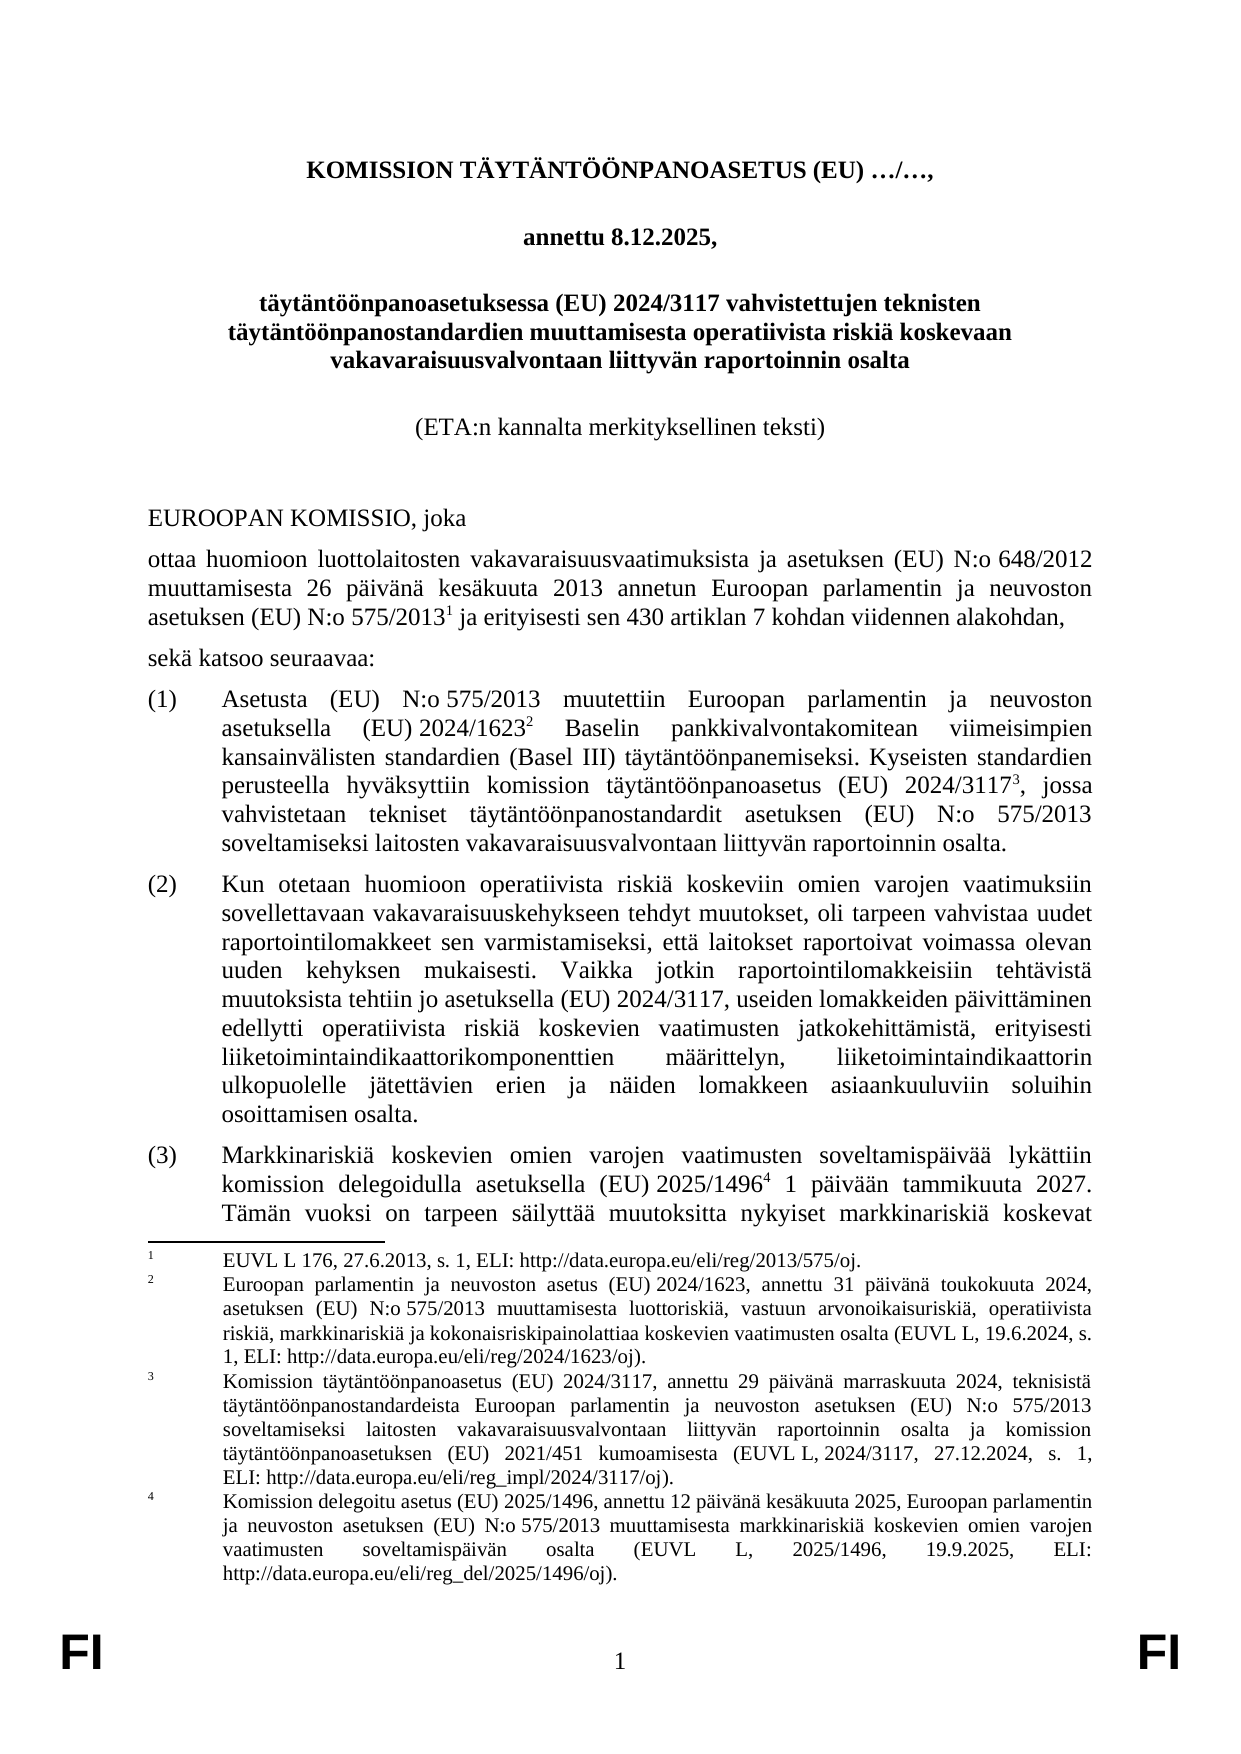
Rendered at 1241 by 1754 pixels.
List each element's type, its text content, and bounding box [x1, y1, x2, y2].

text (2) Kun otetaan huomioon operatiivista riskiä koskeviin omien varojen vaatimuksiin sovellettavaan vakavaraisuuskehykseen tehdyt muutokset, oli tarpeen vahvistaa uudet raportointilomakkeet sen varmistamiseksi, että laitokset raportoivat voimassa olevan uuden kehyksen mukaisesti. Vaikka jotkin raportointilomakkeisiin tehtävistä muutoksista tehtiin jo asetuksella (EU) 2024/3117, useiden lomakkeiden päivittäminen edellytti operatiivista riskiä koskevien vaatimusten jatkokehittämistä, erityisesti liiketoimintaindikaattorikomponenttien määrittelyn, liiketoimintaindikaattorin ulkopuolelle jätettävien erien ja näiden lomakkeen asiaankuuluviin soluihin osoittamisen osalta. [148, 869, 1093, 1128]
text annettu 8.12.2025, [148, 222, 1093, 251]
text (3) Markkinariskiä koskevien omien varojen vaatimusten soveltamispäivää lykättiin komission delegoidulla asetuksella (EU) 2025/1496 1 päivään tammikuuta 2027. Tämän vuoksi on tarpeen säilyttää muutoksitta nykyiset markkinariskiä koskevat raportointivaatimukset, joita sovelletaan 31 päivään joulukuuta 2026 saakka. Sen vuoksi asetuksen (EU) 2024/3117 siirtymäsäännösten voimassaoloa olisi jatkettava ja komission täytäntöönpanoasetuksen (EU) 2021/451 asiaankuuluvien säännösten kumoamista olisi lykättävä vuodella. [148, 1141, 1093, 1227]
text täytäntöönpanoasetuksessa (EU) 2024/3117 vahvistettujen teknisten täytäntöönpanostandardien muuttamisesta operatiivista riskiä koskevaan vakavaraisuusvalvontaan liittyvän raportoinnin osalta [148, 288, 1093, 374]
text sekä katsoo seuraavaa: [148, 643, 1093, 672]
text EUROOPAN KOMISSIO, joka [148, 503, 1093, 532]
text (1) Asetusta (EU) N:o 575/2013 muutettiin Euroopan parlamentin ja neuvoston asetuksella (EU) 2024/1623 Baselin pankkivalvontakomitean viimeisimpien kansainvälisten standardien (Basel III) täytäntöönpanemiseksi. Kyseisten standardien perusteella hyväksyttiin komission täytäntöönpanoasetus (EU) 2024/3117, jossa vahvistetaan tekniset täytäntöönpanostandardit asetuksen (EU) N:o 575/2013 soveltamiseksi laitosten vakavaraisuusvalvontaan liittyvän raportoinnin osalta. [148, 684, 1093, 857]
text KOMISSION TÄYTÄNTÖÖNPANOASETUS (EU) …/…, [148, 156, 1093, 184]
text ottaa huomioon luottolaitosten vakavaraisuusvaatimuksista ja asetuksen (EU) N:o 648/2012 muuttamisesta 26 päivänä kesäkuuta 2013 annetun Euroopan parlamentin ja neuvoston asetuksen (EU) N:o 575/2013 ja erityisesti sen 430 artiklan 7 kohdan viidennen alakohdan, [148, 544, 1093, 631]
text (ETA:n kannalta merkityksellinen teksti) [148, 412, 1093, 441]
